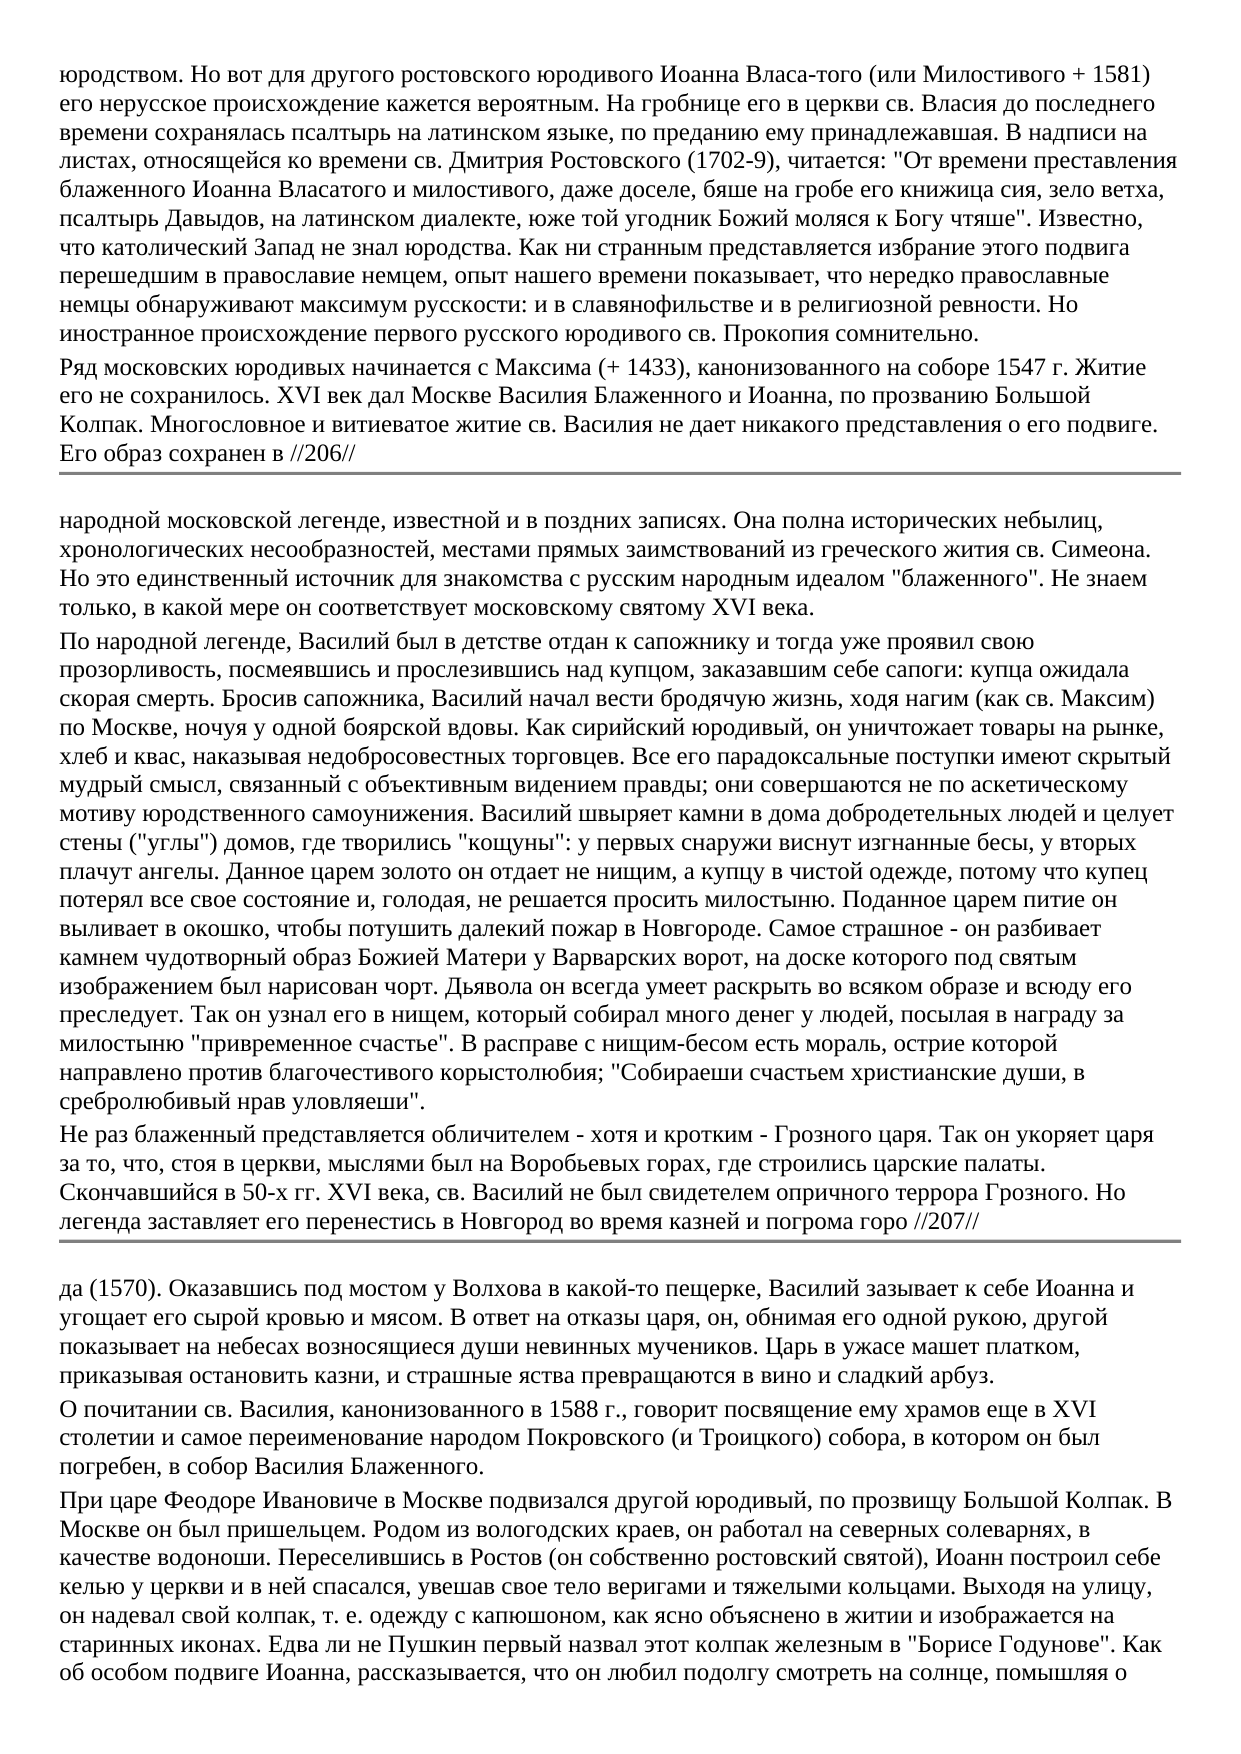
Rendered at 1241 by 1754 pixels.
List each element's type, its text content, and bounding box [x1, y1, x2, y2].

text Не раз блаженный представляется обличителем - хотя и кротким - Грозного царя. Так он укоряет царя за то, что, стоя в церкви, мыслями был на Воробьевых горах, где строились царские палаты. Скончавшийся в 50-х гг. XVI века, св. Василий не был свидетелем опричного террора Грозного. Но легенда заставляет его перенестись в Новгород во время казней и погрома горо //207// [59, 1119, 1181, 1234]
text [59, 59, 1181, 347]
text О почитании св. Василия, канонизованного в 1588 г., говорит посвящение ему храмов еще в XVI столетии и самое переименование народом Покровского (и Троицкого) собора, в котором он был погребен, в собор Василия Блаженного. [59, 1394, 1181, 1480]
text Ряд московских юродивых начинается с Максима (+ 1433), канонизованного на соборе 1547 г. Житие его не сохранилось. XVI век дал Москве Василия Блаженного и Иоанна, по прозванию Большой Колпак. Многословное и витиеватое житие св. Василия не дает никакого представления о его подвиге. Его образ сохранен в //206// [59, 352, 1181, 467]
text да (1570). Оказавшись под мостом у Волхова в какой-то пещерке, Василий зазывает к себе Иоанна и угощает его сырой кровью и мясом. В ответ на отказы царя, он, обнимая его одной рукою, другой показывает на небесах возносящиеся души невинных мучеников. Царь в ужасе машет платком, приказывая остановить казни, и страшные яства превращаются в вино и сладкий арбуз. [59, 1273, 1181, 1388]
text По народной легенде, Василий был в детстве отдан к сапожнику и тогда уже проявил свою прозорливость, посмеявшись и прослезившись над купцом, заказавшим себе сапоги: купца ожидала скорая смерть. Бросив сапожника, Василий начал вести бродячую жизнь, ходя нагим (как св. Максим) по Москве, ночуя у одной боярской вдовы. Как сирийский юродивый, он уничтожает товары на рынке, хлеб и квас, наказывая недобросовестных торговцев. Все его парадоксальные поступки имеют скрытый мудрый смысл, связанный с объективным видением правды; они совершаются не по аскетическому мотиву юродственного самоунижения. Василий швыряет камни в дома добродетельных людей и целует стены ("углы") домов, где творились "кощуны": у первых снаружи виснут изгнанные бесы, у вторых плачут ангелы. Данное царем золото он отдает не нищим, а купцу в чистой одежде, потому что купец потерял все свое состояние и, голодая, не решается просить милостыню. Поданное царем питие он выливает в окошко, чтобы потушить далекий пожар в Новгороде. Самое страшное - он разбивает камнем чудотворный образ Божией Матери у Варварских ворот, на доске которого под святым изображением был нарисован чорт. Дьявола он всегда умеет раскрыть во всяком образе и всюду его преследует. Так он узнал его в нищем, который собирал много денег у людей, посылая в награду за милостыню "привременное счастье". В расправе с нищим-бесом есть мораль, острие которой направлено против благочестивого корыстолюбия; "Собираеши счастьем христианские души, в сребролюбивый нрав уловляеши". [59, 626, 1181, 1114]
text народной московской легенде, известной и в поздних записях. Она полна исторических небылиц, хронологических несообразностей, местами прямых заимствований из греческого жития св. Симеона. Но это единственный источник для знакомства с русским народным идеалом "блаженного". Не знаем только, в какой мере он соответствует московскому святому XVI века. [59, 506, 1181, 621]
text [59, 1485, 1181, 1686]
